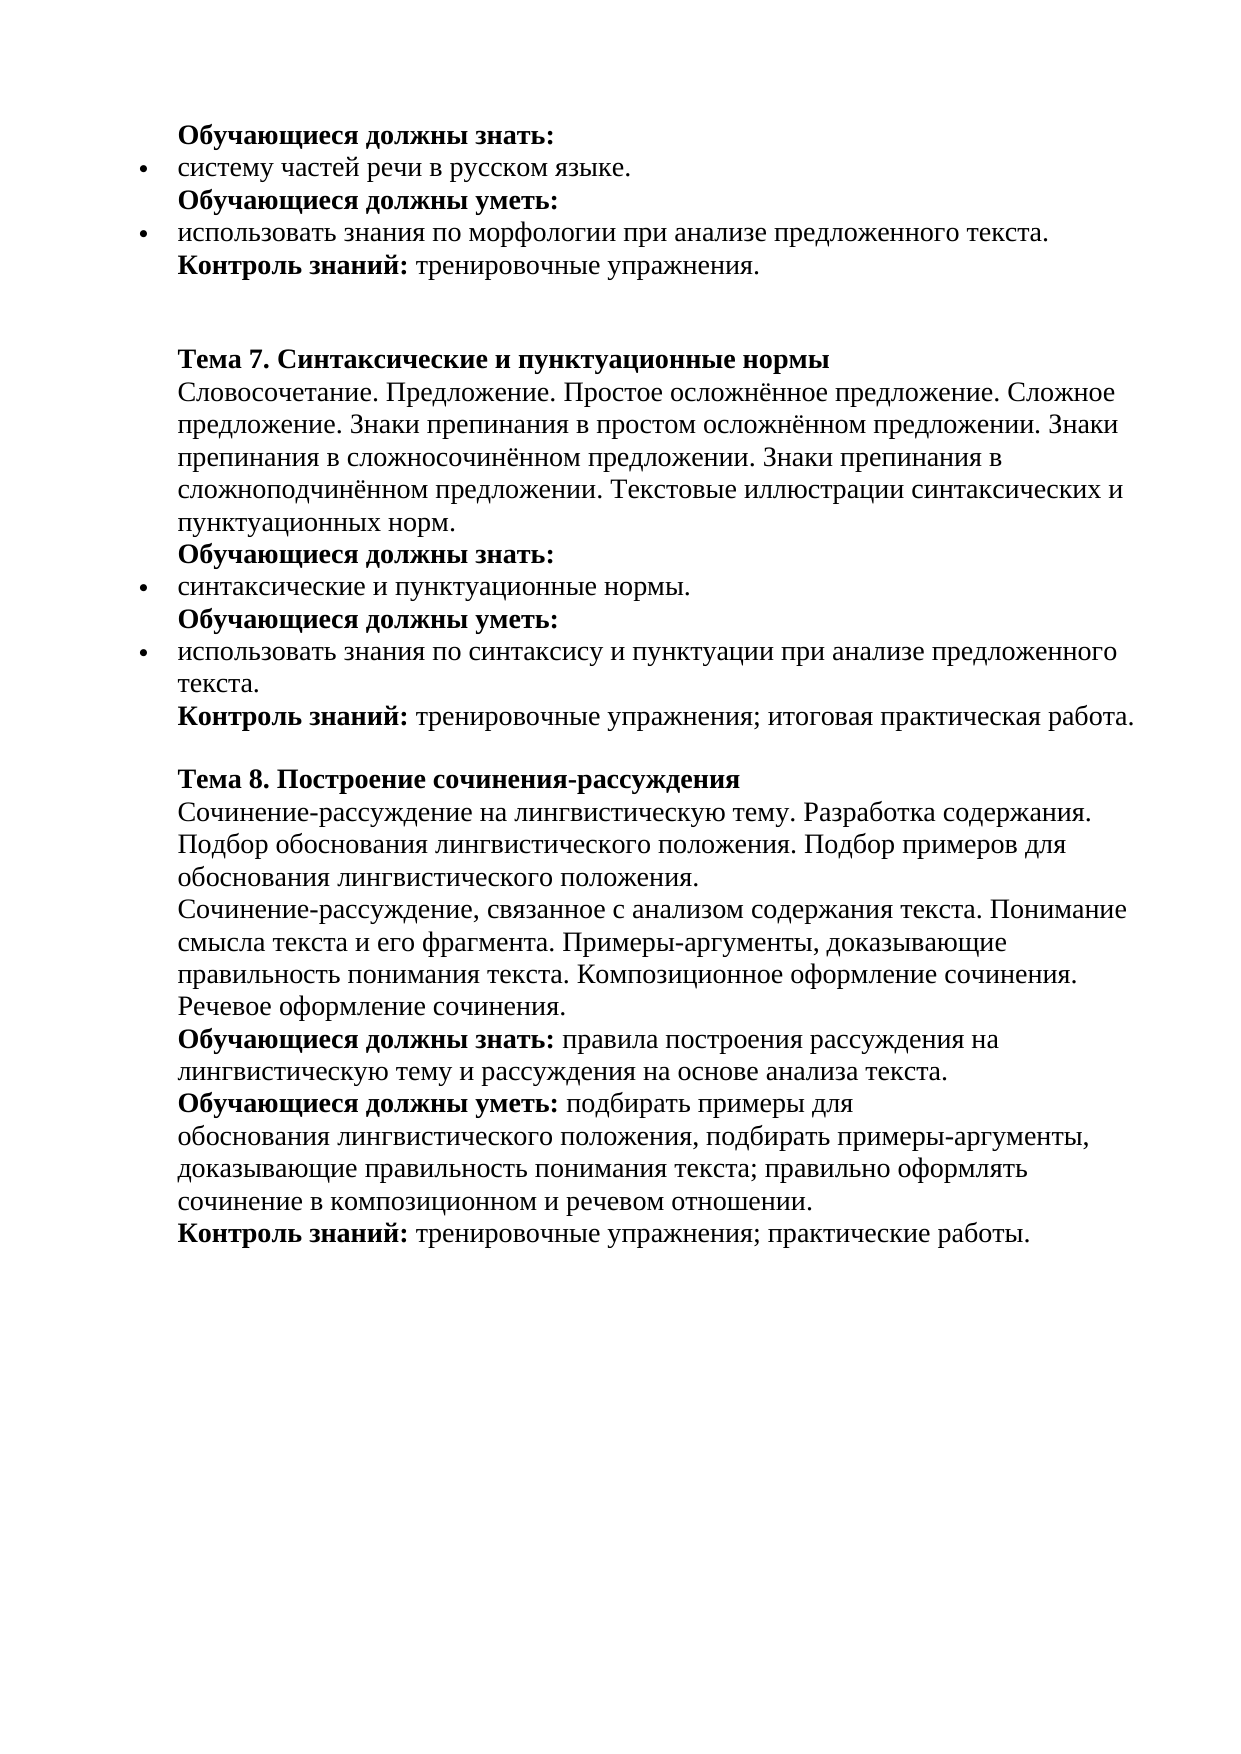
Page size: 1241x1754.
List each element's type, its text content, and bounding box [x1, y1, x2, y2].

list использовать знания по синтаксису и пунктуации при анализе предложенного текста. [140, 634, 1152, 699]
text Тема 8. Построение сочинения-рассуждения [177, 763, 1152, 795]
list синтаксические и пунктуационные нормы. [140, 569, 1152, 602]
text Контроль знаний: тренировочные упражнения; итоговая практическая работа. [177, 699, 1152, 731]
text Обучающиеся должны уметь: [177, 183, 1152, 215]
text Сочинение-рассуждение на лингвистическую тему. Разработка содержания. Подбор обоснования лингвистического положения. Подбор примеров для обоснования лингвистического положения. [177, 795, 1152, 892]
text Сочинение-рассуждение, связанное с анализом содержания текста. Понимание смысла текста и его фрагмента. Примеры-аргументы, доказывающие правильность понимания текста. Композиционное оформление сочинения. Речевое оформление сочинения. [177, 892, 1152, 1022]
text Обучающиеся должны знать: правила построения рассуждения на лингвистическую тему и рассуждения на основе анализа текста. [177, 1022, 1152, 1087]
text Обучающиеся должны уметь: подбирать примеры для обоснования лингвистического положения, подбирать примеры-аргументы, доказывающие правильность понимания текста; правильно оформлять сочинение в композиционном и речевом отношении. [177, 1087, 1152, 1216]
list использовать знания по морфологии при анализе предложенного текста. [140, 215, 1152, 248]
text Тема 7. Синтаксические и пунктуационные нормы [177, 343, 1152, 375]
text Контроль знаний: тренировочные упражнения. [177, 248, 1152, 280]
list систему частей речи в русском языке. [140, 151, 1152, 183]
text Контроль знаний: тренировочные упражнения; практические работы. [177, 1216, 1152, 1248]
text Словосочетание. Предложение. Простое осложнённое предложение. Сложное предложение. Знаки препинания в простом осложнённом предложении. Знаки препинания в сложносочинённом предложении. Знаки препинания в сложноподчинённом предложении. Текстовые иллюстрации синтаксических и пунктуационных норм. [177, 375, 1152, 537]
text Обучающиеся должны знать: [177, 118, 1152, 151]
text Обучающиеся должны знать: [177, 537, 1152, 569]
text Обучающиеся должны уметь: [177, 602, 1152, 634]
